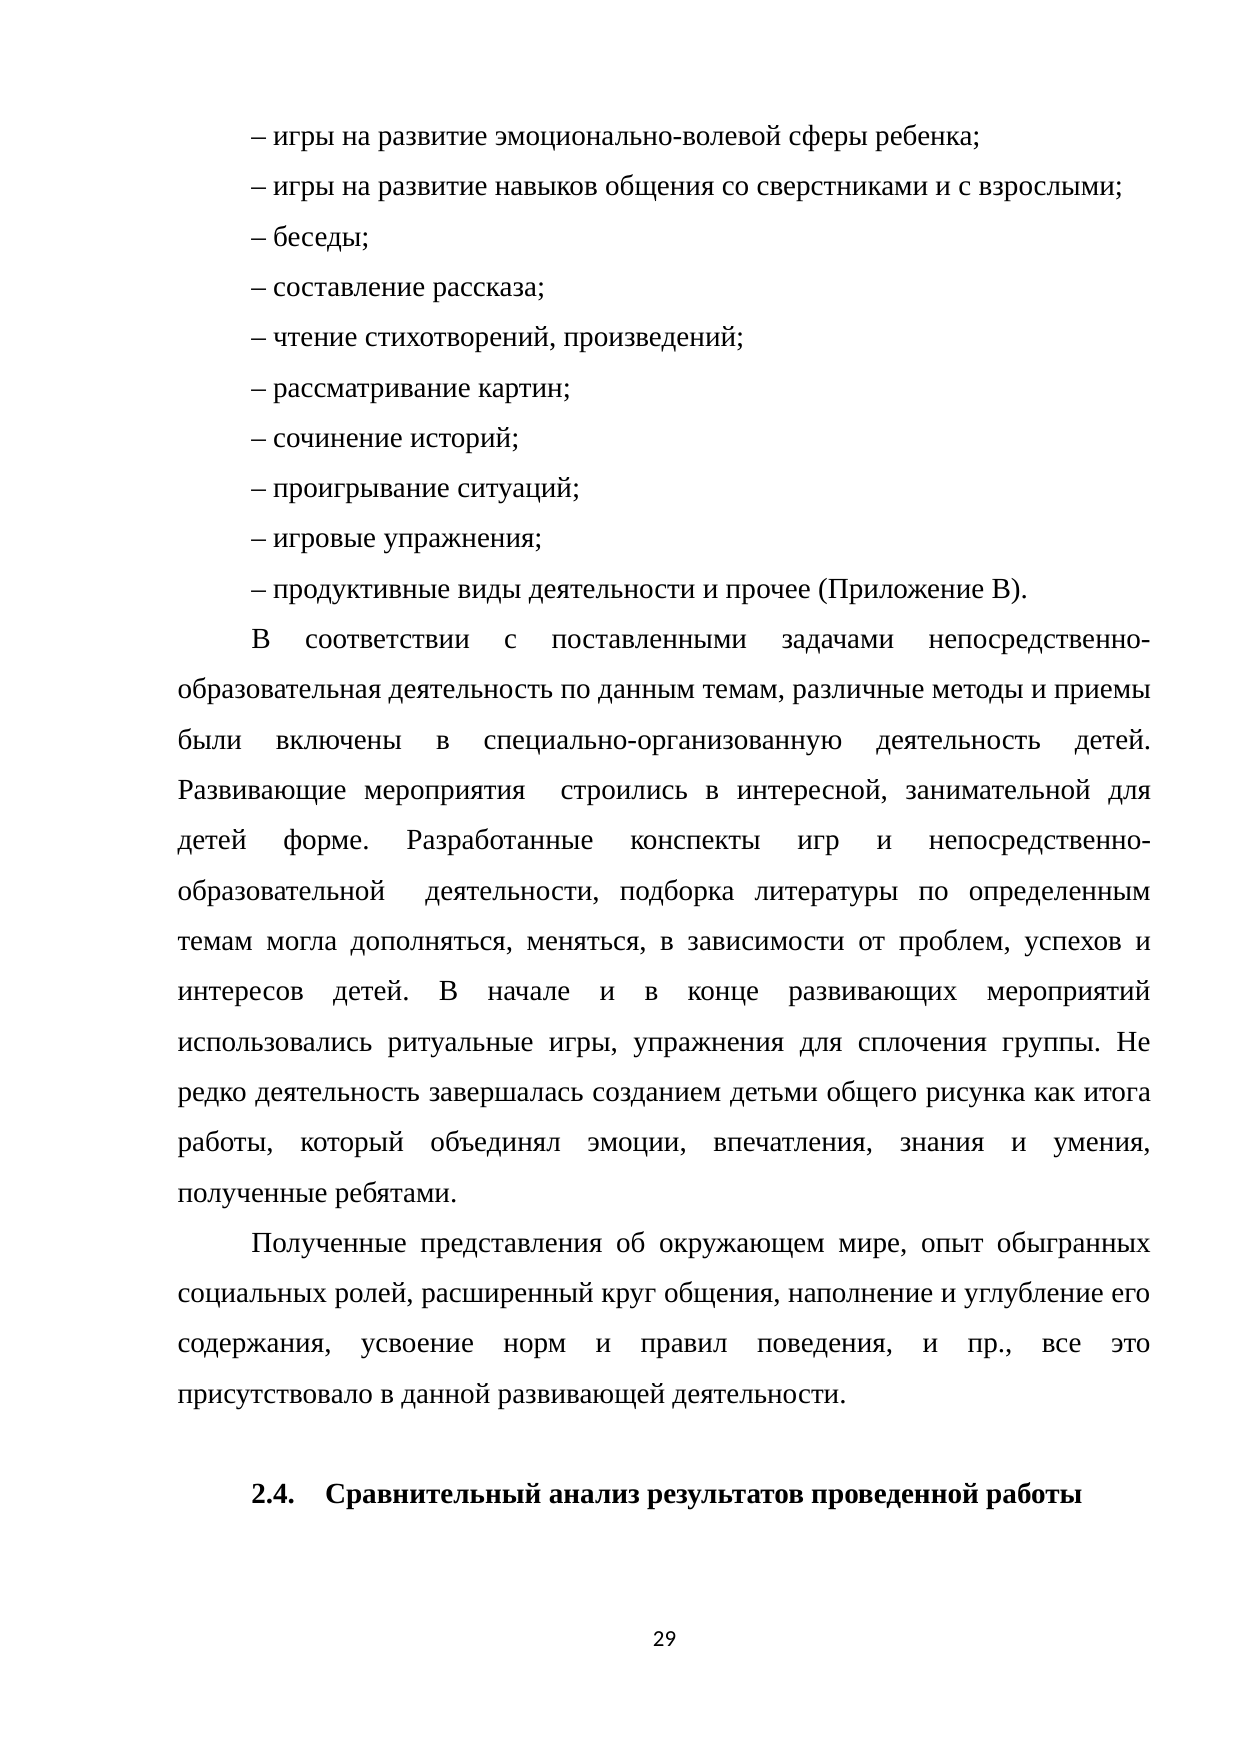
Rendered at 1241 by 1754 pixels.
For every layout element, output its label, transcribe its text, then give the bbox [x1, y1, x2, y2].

text – рассматривание картин; [177, 370, 1152, 403]
text – игры на развитие эмоционально-волевой сферы ребенка; [177, 118, 1152, 152]
text В соответствии с поставленными задачами непосредственно-образовательная деятельность по данным темам, различные методы и приемы были включены в специально-организованную деятельность детей. Развивающие мероприятия строились в интересной, занимательной для детей форме. Разработанные конспекты игр и непосредственно-образовательной деятельности, подборка литературы по определенным темам могла дополняться, меняться, в зависимости от проблем, успехов и интересов детей. В начале и в конце развивающих мероприятий использовались ритуальные игры, упражнения для сплочения группы. Не редко деятельность завершалась созданием детьми общего рисунка как итога работы, который объединял эмоции, впечатления, знания и умения, полученные ребятами. [177, 621, 1152, 1208]
text – игры на развитие навыков общения со сверстниками и с взрослыми; [177, 168, 1152, 202]
list Сравнительный анализ результатов проведенной работы [177, 1477, 1152, 1510]
text – беседы; [177, 219, 1152, 252]
text Полученные представления об окружающем мире, опыт обыгранных социальных ролей, расширенный круг общения, наполнение и углубление его содержания, усвоение норм и правил поведения, и пр., все это присутствовало в данной развивающей деятельности. [177, 1225, 1152, 1409]
text – продуктивные виды деятельности и прочее (Приложение В). [177, 571, 1152, 604]
text – игровые упражнения; [177, 521, 1152, 554]
text – составление рассказа; [177, 269, 1152, 303]
text – сочинение историй; [177, 420, 1152, 453]
text – чтение стихотворений, произведений; [177, 319, 1152, 353]
text – проигрывание ситуаций; [177, 470, 1152, 504]
